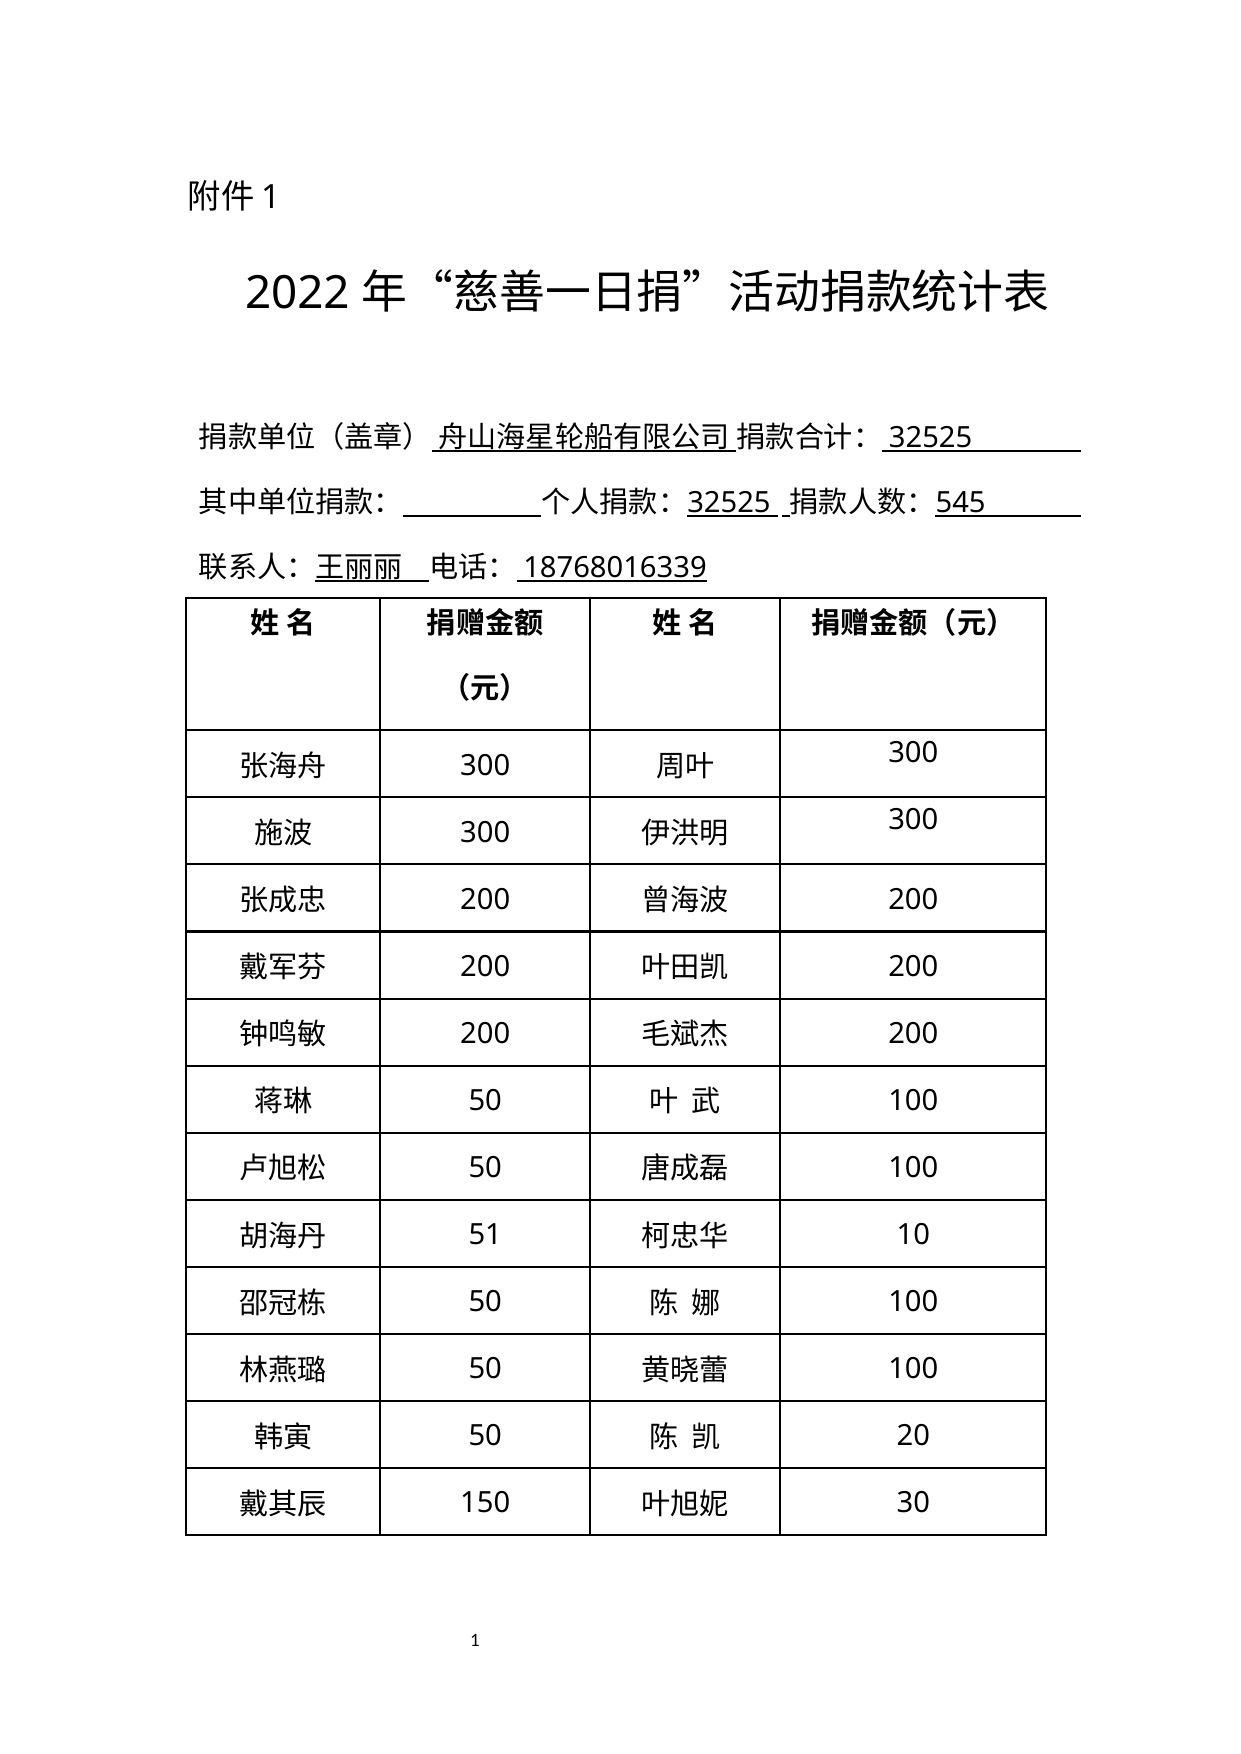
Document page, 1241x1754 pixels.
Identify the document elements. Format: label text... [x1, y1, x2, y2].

table_header 姓 名 [187, 599, 379, 729]
table_cell 卢旭松 [187, 1134, 379, 1199]
table_cell 叶 武 [591, 1067, 779, 1132]
table_cell 施波 [187, 798, 379, 863]
table_header 姓 名 [591, 599, 779, 729]
table_cell 韩寅 [187, 1402, 379, 1467]
text 附件1 [187, 162, 982, 227]
table_cell 陈 娜 [591, 1268, 779, 1333]
table_cell 张成忠 [187, 865, 379, 930]
table_cell 胡海丹 [187, 1201, 379, 1266]
table_cell 林燕璐 [187, 1335, 379, 1400]
table_header 捐赠金额（元） [781, 599, 1045, 729]
table_cell 戴军芬 [187, 933, 379, 997]
table_cell 50 [381, 1134, 589, 1199]
table_cell 蒋琳 [187, 1067, 379, 1132]
table_cell 300 [381, 731, 589, 796]
table_cell 钟鸣敏 [187, 1000, 379, 1064]
table_cell 300 [781, 798, 1045, 863]
table_cell 200 [381, 933, 589, 997]
table_cell 50 [381, 1402, 589, 1467]
table_cell 200 [381, 1000, 589, 1064]
table_cell 张海舟 [187, 731, 379, 796]
table_cell 200 [781, 933, 1045, 997]
table_cell 50 [381, 1335, 589, 1400]
table_cell 100 [781, 1067, 1045, 1132]
table_cell 叶旭妮 [591, 1469, 779, 1534]
table_header 捐赠金额（元） [381, 599, 589, 729]
table_cell 戴其辰 [187, 1469, 379, 1534]
table_cell 300 [781, 731, 1045, 796]
table_cell 300 [381, 798, 589, 863]
text 联系人：王丽丽 电话： 18768016339 [199, 532, 1017, 597]
table_cell 毛斌杰 [591, 1000, 779, 1064]
table_cell 100 [781, 1335, 1045, 1400]
table_cell 周叶 [591, 731, 779, 796]
table_cell 200 [781, 865, 1045, 930]
table_cell 100 [781, 1134, 1045, 1199]
table_cell 陈 凯 [591, 1402, 779, 1467]
text 捐款单位（盖章） 舟山海星轮船有限公司 捐款合计： 32525 [199, 402, 1017, 467]
table_cell 伊洪明 [591, 798, 779, 863]
text 其中单位捐款： 个人捐款：32525 捐款人数：545 [199, 467, 1017, 532]
table_cell 200 [781, 1000, 1045, 1064]
subtitle 2022 年“慈善一日捐”活动捐款统计表 [187, 239, 1106, 337]
table_cell 51 [381, 1201, 589, 1266]
table_cell 200 [381, 865, 589, 930]
table_cell 100 [781, 1268, 1045, 1333]
table_cell 20 [781, 1402, 1045, 1467]
table_cell 50 [381, 1268, 589, 1333]
table_cell 30 [781, 1469, 1045, 1534]
table_cell 叶田凯 [591, 933, 779, 997]
table_cell 曾海波 [591, 865, 779, 930]
table_cell 50 [381, 1067, 589, 1132]
table_cell 10 [781, 1201, 1045, 1266]
table_cell 150 [381, 1469, 589, 1534]
table_cell 黄晓蕾 [591, 1335, 779, 1400]
table_cell 唐成磊 [591, 1134, 779, 1199]
table_cell 邵冠栋 [187, 1268, 379, 1333]
table_cell 柯忠华 [591, 1201, 779, 1266]
